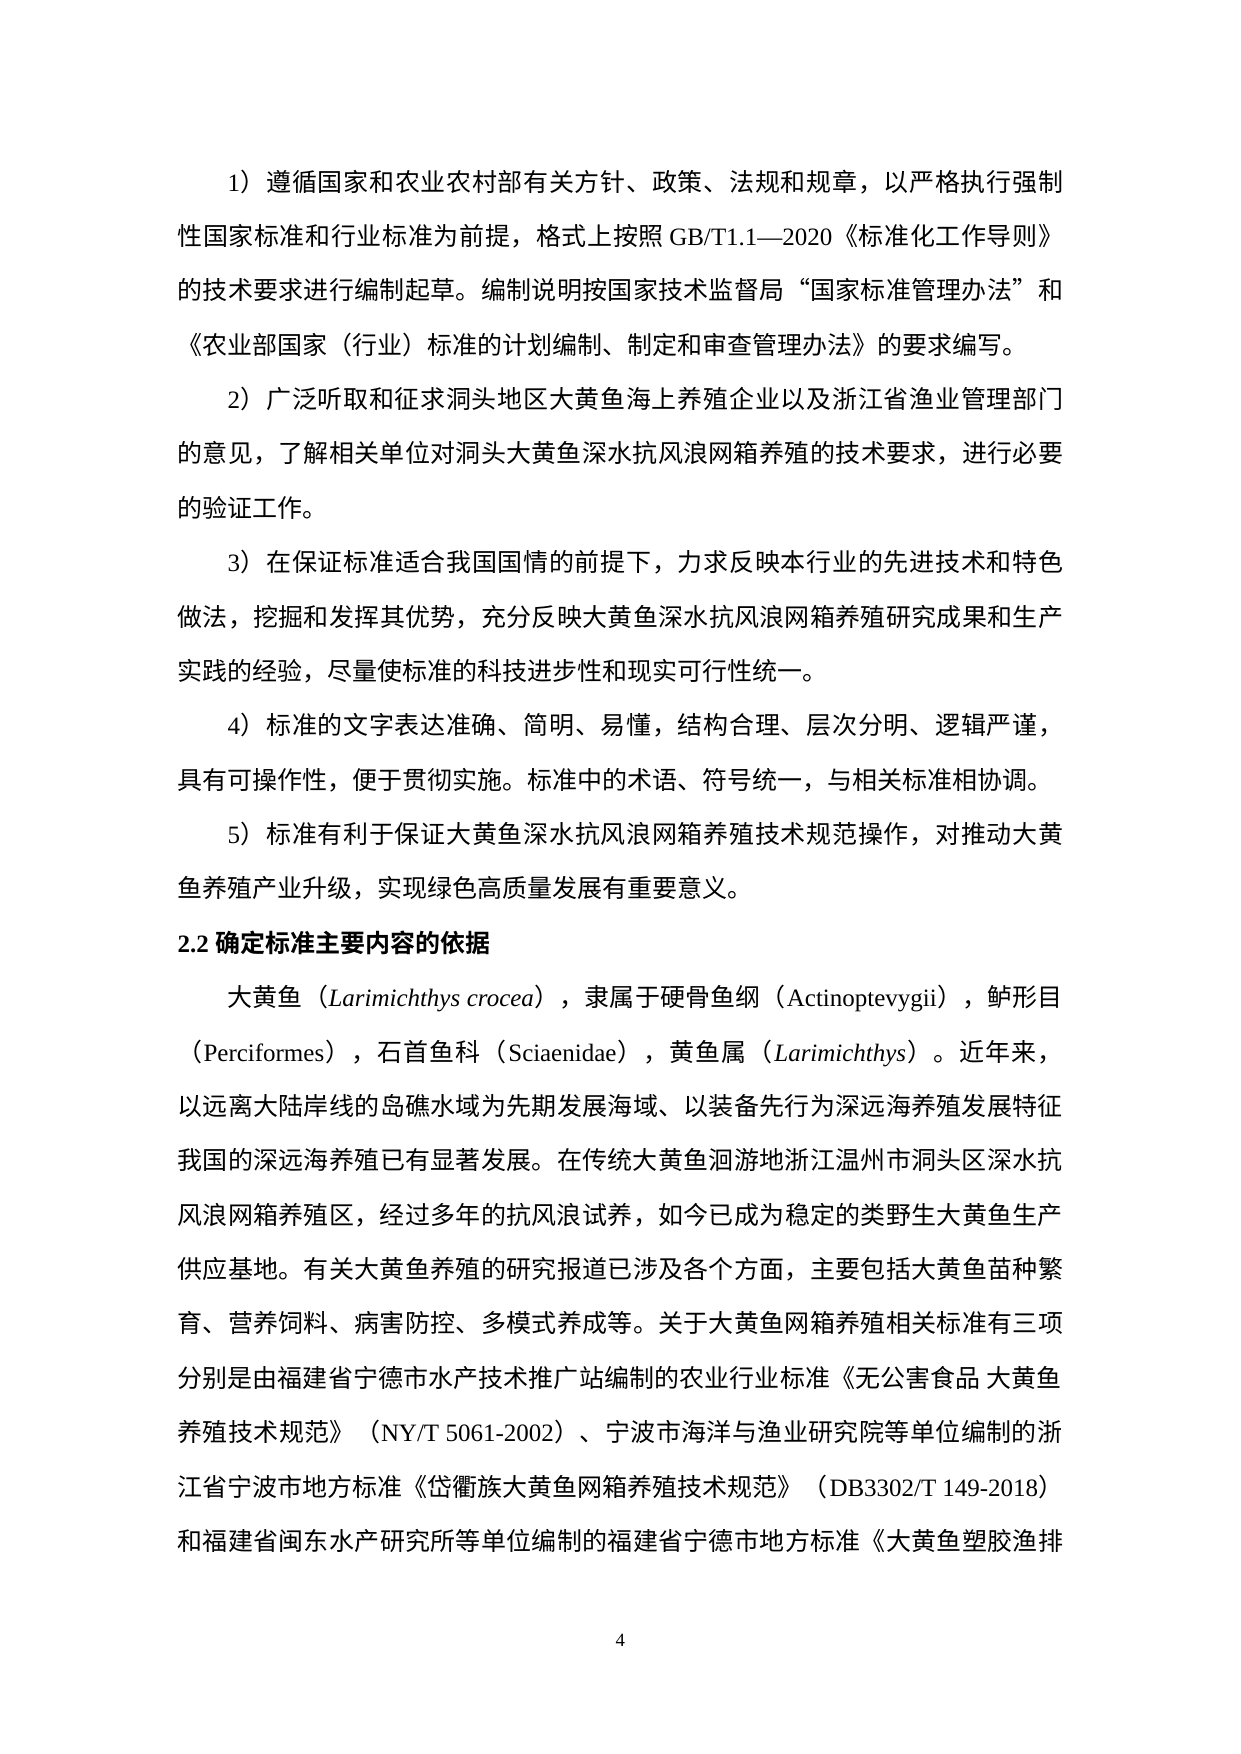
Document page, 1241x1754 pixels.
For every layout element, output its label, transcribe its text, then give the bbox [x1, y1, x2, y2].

text 2.2 确定标准主要内容的依据 [177, 923, 1063, 959]
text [177, 978, 1063, 1558]
text 4）标准的文字表达准确、简明、易懂，结构合理、层次分明、逻辑严谨，具有可操作性，便于贯彻实施。标准中的术语、符号统一，与相关标准相协调。 [177, 706, 1063, 796]
text 3）在保证标准适合我国国情的前提下，力求反映本行业的先进技术和特色做法，挖掘和发挥其优势，充分反映大黄鱼深水抗风浪网箱养殖研究成果和生产实践的经验，尽量使标准的科技进步性和现实可行性统一。 [177, 543, 1063, 688]
text 1）遵循国家和农业农村部有关方针、政策、法规和规章，以严格执行强制性国家标准和行业标准为前提，格式上按照GB/T1.1—2020《标准化工作导则》的技术要求进行编制起草。编制说明按国家技术监督局“国家标准管理办法”和《农业部国家（行业）标准的计划编制、制定和审查管理办法》的要求编写。 [177, 162, 1063, 361]
text 2）广泛听取和征求洞头地区大黄鱼海上养殖企业以及浙江省渔业管理部门的意见，了解相关单位对洞头大黄鱼深水抗风浪网箱养殖的技术要求，进行必要的验证工作。 [177, 379, 1063, 524]
text 5）标准有利于保证大黄鱼深水抗风浪网箱养殖技术规范操作，对推动大黄鱼养殖产业升级，实现绿色高质量发展有重要意义。 [177, 814, 1063, 905]
